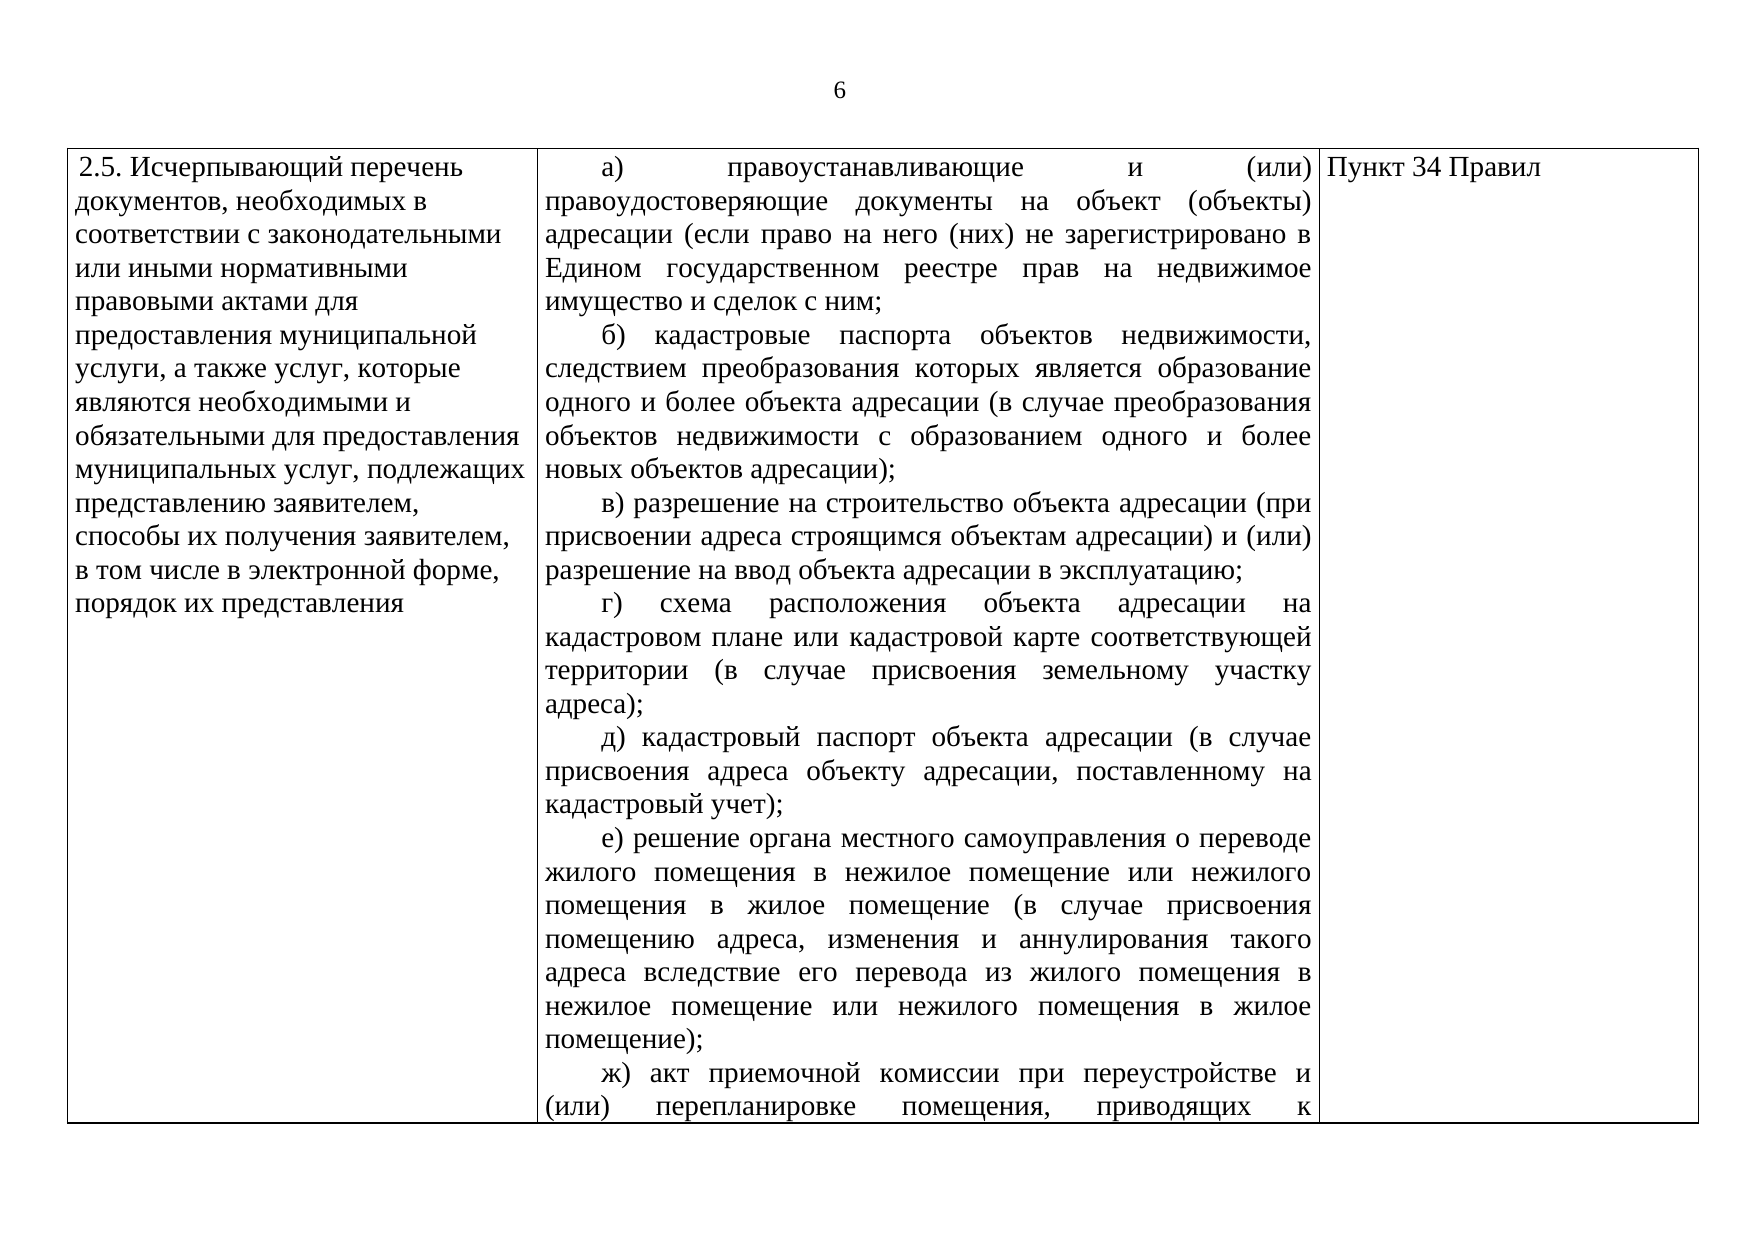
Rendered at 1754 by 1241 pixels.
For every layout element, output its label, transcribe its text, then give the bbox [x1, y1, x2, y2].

table_cell Пункт 34 Правил [1320, 149, 1698, 1122]
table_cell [538, 149, 1319, 1122]
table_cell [68, 149, 537, 1122]
